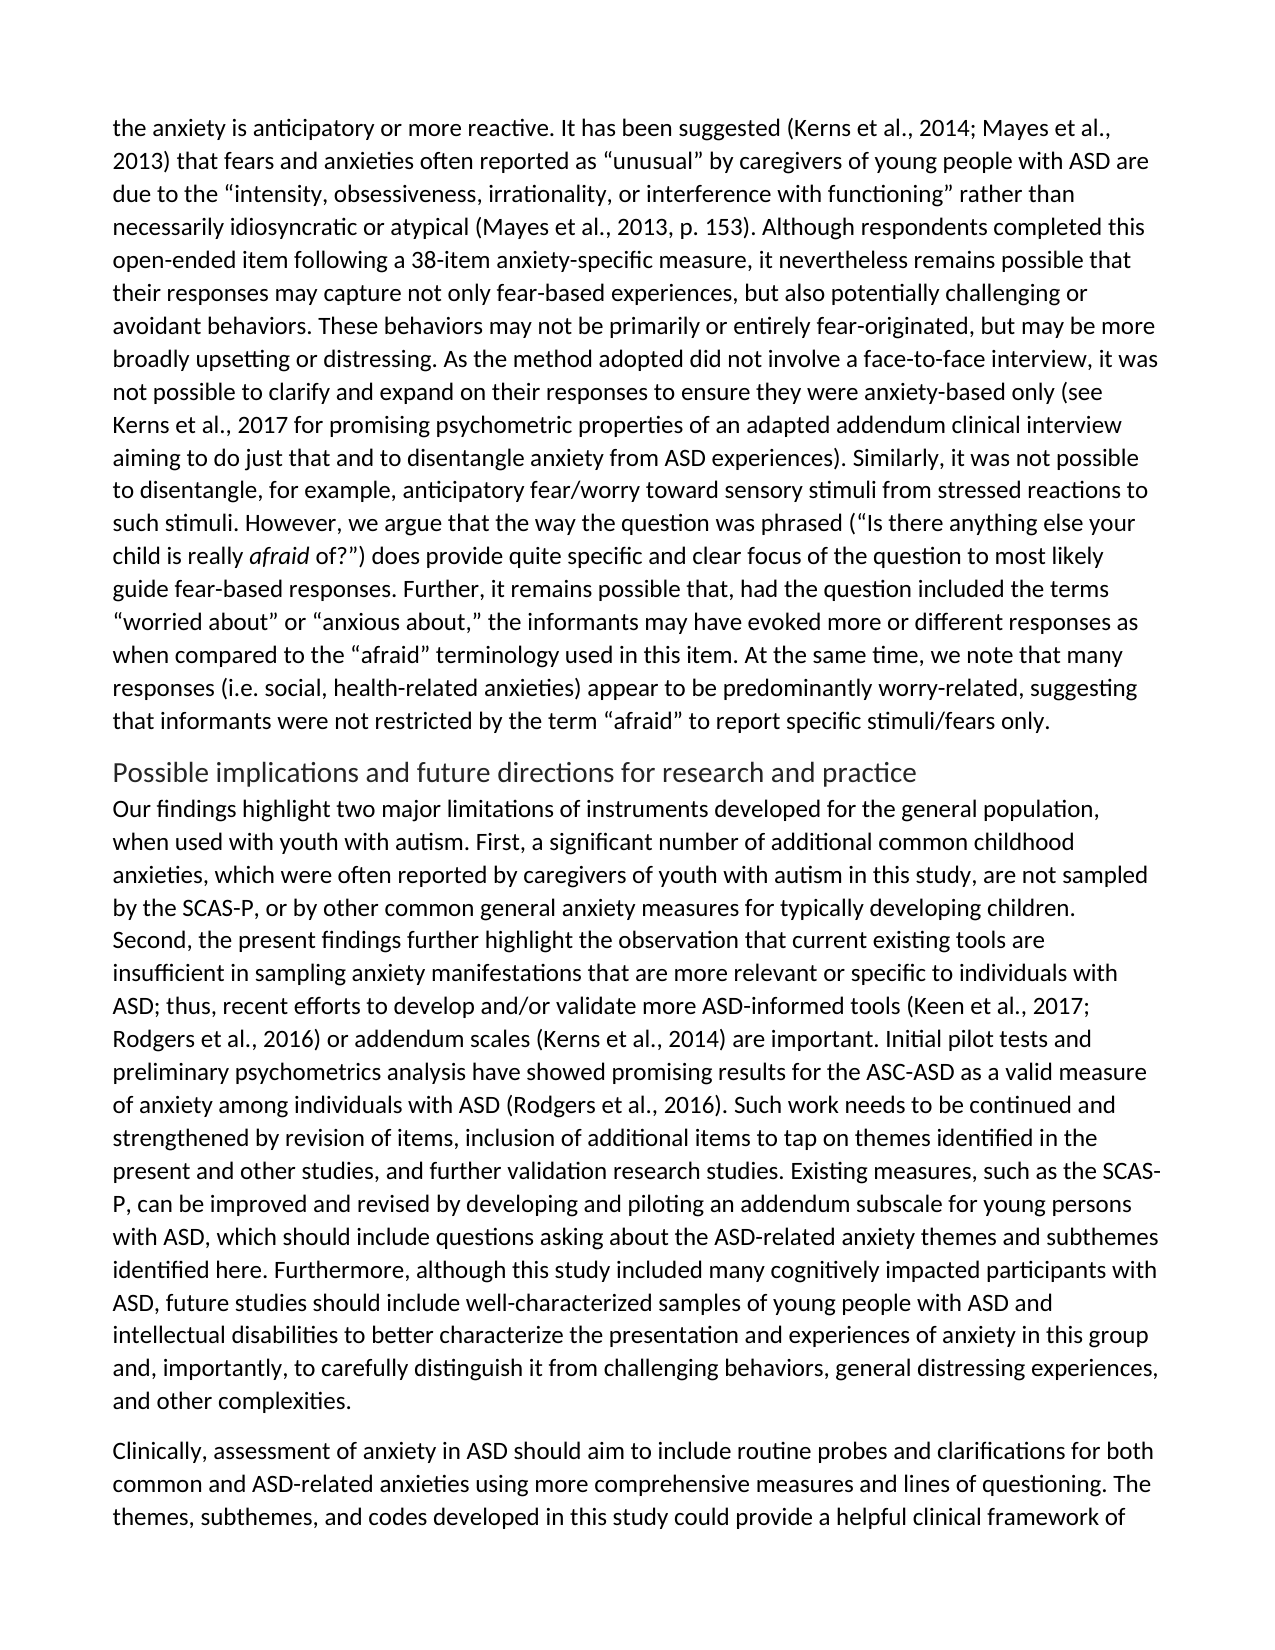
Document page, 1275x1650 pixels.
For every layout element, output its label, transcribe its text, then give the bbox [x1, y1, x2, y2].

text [112, 112, 1162, 736]
subtitle Possible implications and future directions for research and practice [112, 754, 1162, 790]
text Our findings highlight two major limitations of instruments developed for the general population, when used with youth with autism. First, a significant number of additional common childhood anxieties, which were often reported by caregivers of youth with autism in this study, are not sampled by the SCAS-P, or by other common general anxiety measures for typically developing children. Second, the present findings further highlight the observation that current existing tools are insufficient in sampling anxiety manifestations that are more relevant or specific to individuals with ASD; thus, recent efforts to develop and/or validate more ASD-informed tools (Keen et al., 2017; Rodgers et al., 2016) or addendum scales (Kerns et al., 2014) are important. Initial pilot tests and preliminary psychometrics analysis have showed promising results for the ASC-ASD as a valid measure of anxiety among individuals with ASD (Rodgers et al., 2016). Such work needs to be continued and strengthened by revision of items, inclusion of additional items to tap on themes identified in the present and other studies, and further validation research studies. Existing measures, such as the SCAS-P, can be improved and revised by developing and piloting an addendum subscale for young persons with ASD, which should include questions asking about the ASD-related anxiety themes and subthemes identified here. Furthermore, although this study included many cognitively impacted participants with ASD, future studies should include well-characterized samples of young people with ASD and intellectual disabilities to better characterize the presentation and experiences of anxiety in this group and, importantly, to carefully distinguish it from challenging behaviors, general distressing experiences, and other complexities. [112, 793, 1162, 1416]
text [112, 1435, 1162, 1531]
